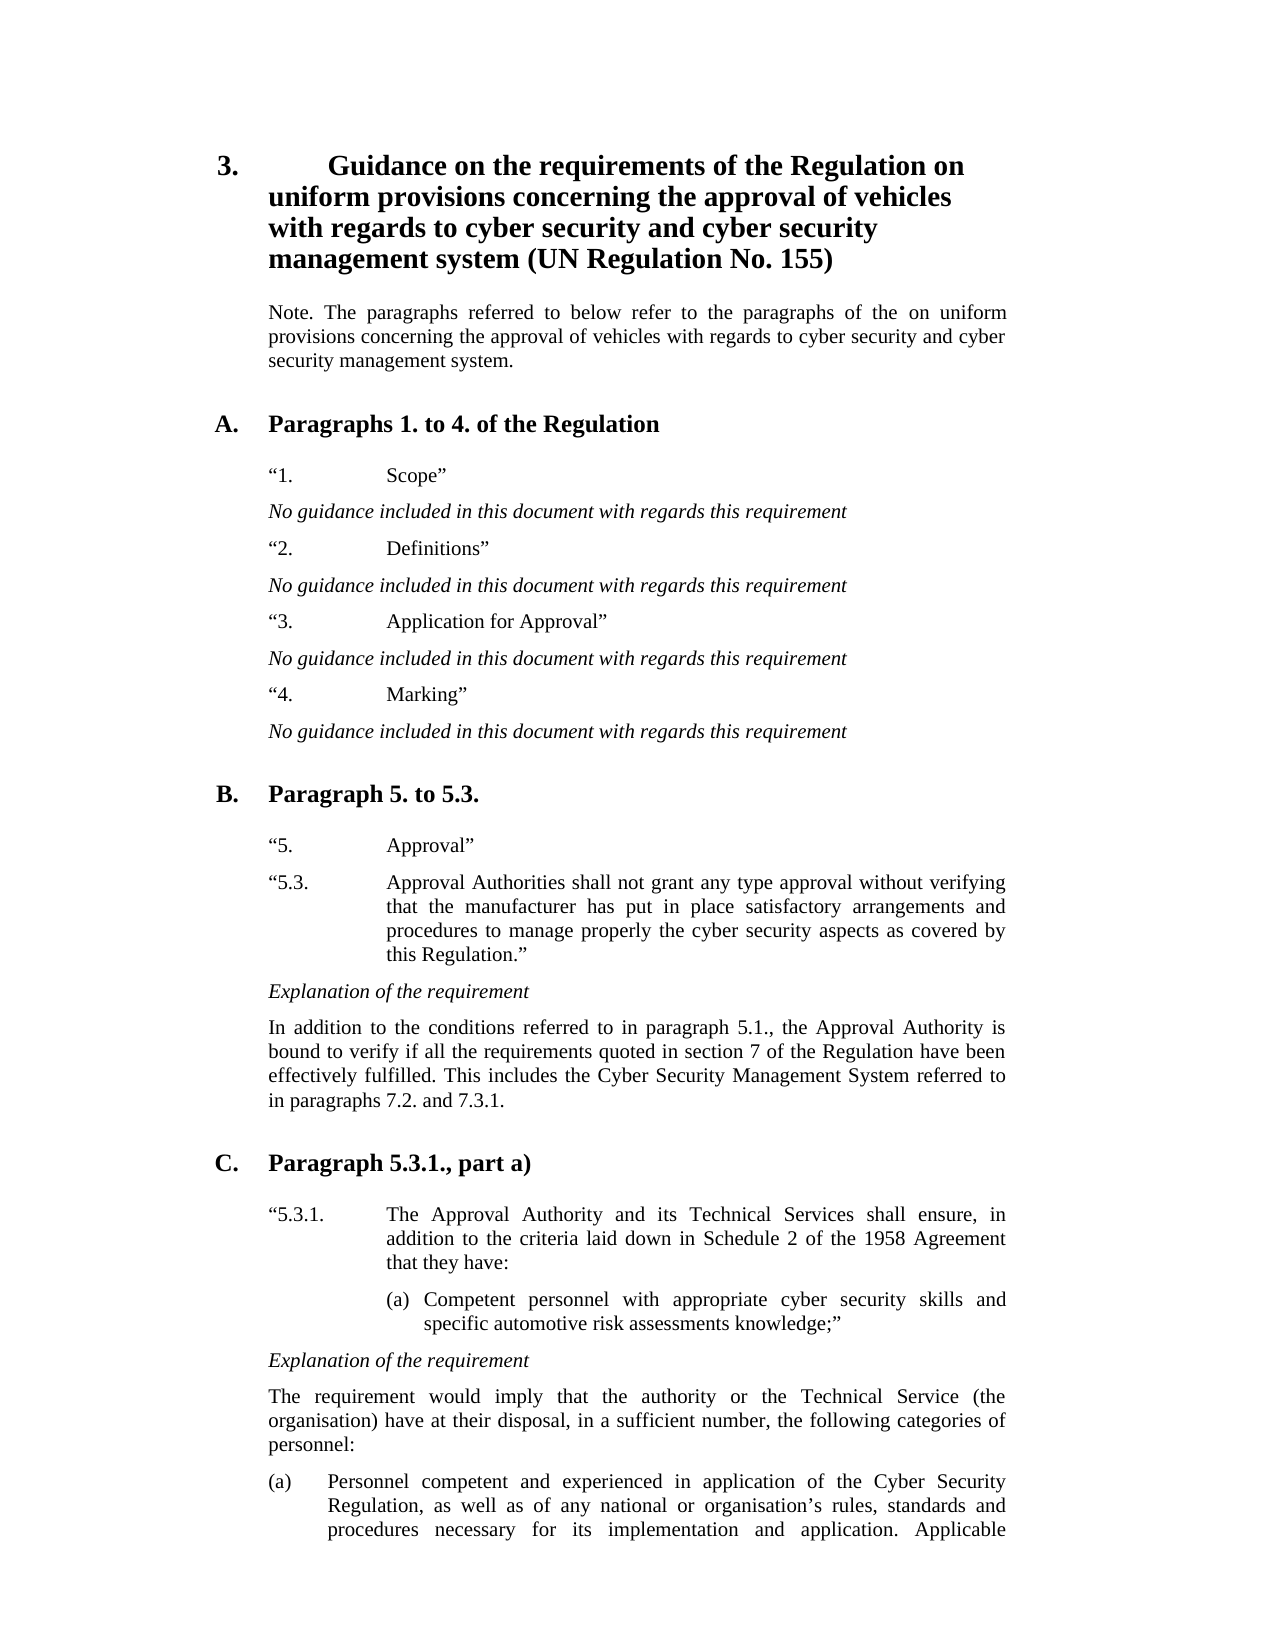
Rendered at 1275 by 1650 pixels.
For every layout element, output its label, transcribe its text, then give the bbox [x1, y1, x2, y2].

text “5. Approval” [268, 833, 1007, 857]
text The requirement would imply that the authority or the Technical Service (the organisation) have at their disposal, in a sufficient number, the following categories of personnel: [150, 1384, 1007, 1456]
text In addition to the conditions referred to in paragraph 5.1., the Approval Authority is bound to verify if all the requirements quoted in section 7 of the Regulation have been effectively fulfilled. This includes the Cyber Security Management System referred to in paragraphs 7.2. and 7.3.1. [268, 1015, 1007, 1112]
text No guidance included in this document with regards this requirement [268, 499, 1007, 523]
text “4. Marking” [268, 682, 1007, 706]
text “1. Scope” [268, 463, 1007, 487]
text B. Paragraph 5. to 5.3. [150, 780, 1007, 808]
text 3. Guidance on the requirements of the Regulation on uniform provisions concerning the approval of vehicles with regards to cyber security and cyber security management system (UN Regulation No. 155) [150, 150, 1007, 275]
text No guidance included in this document with regards this requirement [268, 572, 1007, 597]
text “5.3.1. The Approval Authority and its Technical Services shall ensure, in addition to the criteria laid down in Schedule 2 of the 1958 Agreement that they have: [268, 1202, 1007, 1274]
text No guidance included in this document with regards this requirement [268, 646, 1007, 670]
list Competent personnel with appropriate cyber security skills and specific automotive risk assessments knowledge;” [386, 1287, 1007, 1335]
text “3. Application for Approval” [268, 609, 1007, 633]
text Note. The paragraphs referred to below refer to the paragraphs of the on uniform provisions concerning the approval of vehicles with regards to cyber security and cyber security management system. [209, 300, 1007, 372]
text “5.3. Approval Authorities shall not grant any type approval without verifying that the manufacturer has put in place satisfactory arrangements and procedures to manage properly the cyber security aspects as covered by this Regulation.” [268, 870, 1007, 966]
text C. Paragraph 5.3.1., part a) [150, 1149, 1007, 1177]
text A. Paragraphs 1. to 4. of the Regulation [150, 410, 1007, 438]
text “2. Definitions” [268, 536, 1007, 560]
text Explanation of the requirement [268, 1347, 1007, 1372]
text No guidance included in this document with regards this requirement [268, 719, 1007, 743]
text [268, 1469, 1007, 1541]
text Explanation of the requirement [268, 979, 1007, 1003]
